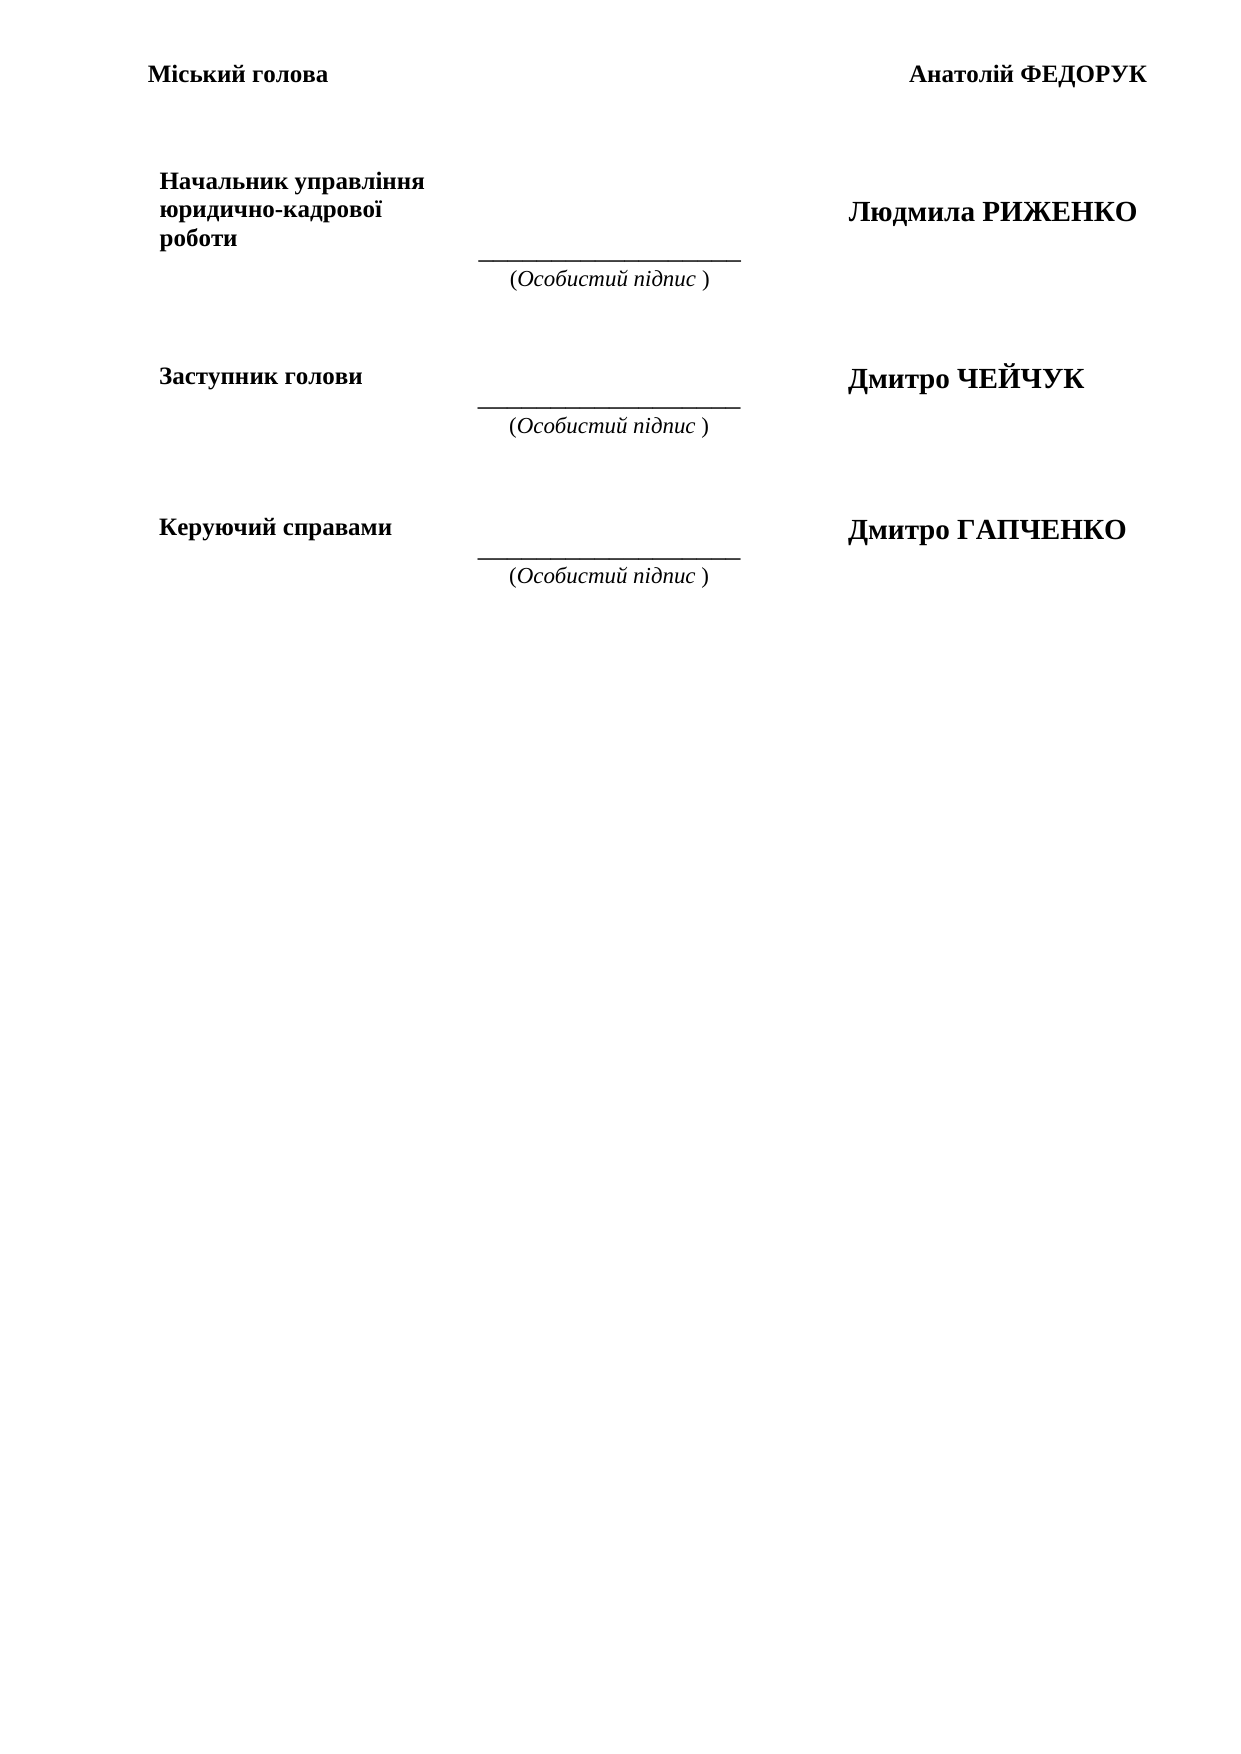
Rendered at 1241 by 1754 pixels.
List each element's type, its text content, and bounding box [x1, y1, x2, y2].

table_header Дмитро ЧЕЙЧУК [771, 361, 1151, 512]
table_header Начальник управління юридично-кадрової роботи [148, 166, 447, 361]
table_cell Керуючий справами [148, 512, 447, 663]
table_header __________________ (Особистий підпис ) [447, 361, 771, 512]
table_header __________________ (Особистий підпис ) [447, 166, 772, 361]
table_header Людмила РИЖЕНКО [772, 166, 1151, 361]
table_header Заступник голови [148, 361, 447, 512]
table_cell __________________ (Особистий підпис ) [447, 512, 771, 663]
table_cell Дмитро ГАПЧЕНКО [771, 512, 1151, 663]
text Міський голова Анатолій ФЕДОРУК [148, 59, 1152, 88]
